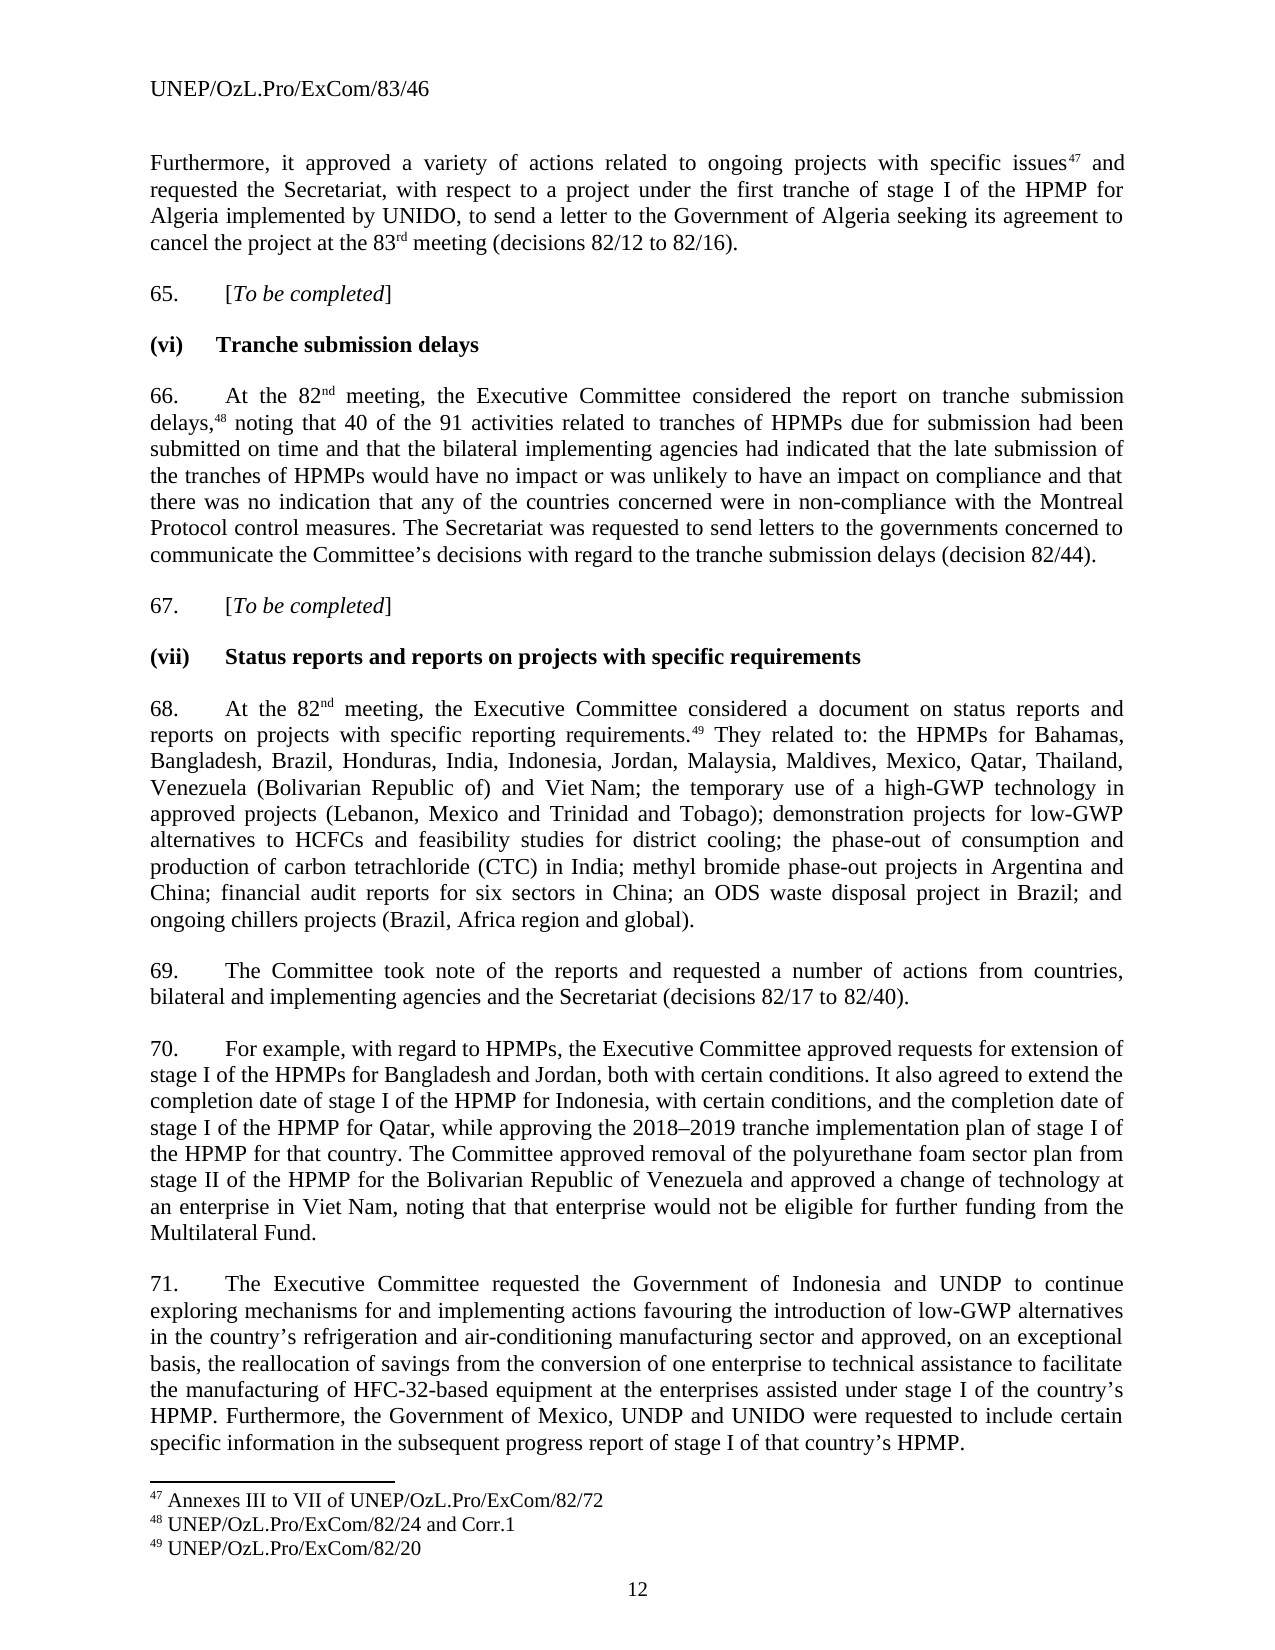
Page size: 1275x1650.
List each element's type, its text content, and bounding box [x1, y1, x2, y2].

subtitle [To be completed] [150, 592, 1125, 618]
subtitle Status reports and reports on projects with specific requirements [150, 643, 1125, 670]
subtitle At the 82nd meeting, the Executive Committee considered a document on status reports and reports on projects with specific reporting requirements. They related to: the HPMPs for Bahamas, Bangladesh, Brazil, Honduras, India, Indonesia, Jordan, Malaysia, Maldives, Mexico, Qatar, Thailand, Venezuela (Bolivarian Republic of) and Viet Nam; the temporary use of a high-GWP technology in approved projects (Lebanon, Mexico and Trinidad and Tobago); demonstration projects for low-GWP alternatives to HCFCs and feasibility studies for district cooling; the phase-out of consumption and production of carbon tetrachloride (CTC) in India; methyl bromide phase-out projects in Argentina and China; financial audit reports for six sectors in China; an ODS waste disposal project in Brazil; and ongoing chillers projects (Brazil, Africa region and global). [150, 695, 1125, 932]
subtitle [To be completed] [150, 280, 1125, 306]
subtitle At the 82nd meeting, the Executive Committee considered the report on tranche submission delays, noting that 40 of the 91 activities related to tranches of HPMPs due for submission had been submitted on time and that the bilateral implementing agencies had indicated that the late submission of the tranches of HPMPs would have no impact or was unlikely to have an impact on compliance and that there was no indication that any of the countries concerned were in non-compliance with the Montreal Protocol control measures. The Secretariat was requested to send letters to the governments concerned to communicate the Committee’s decisions with regard to the tranche submission delays (decision 82/44). [150, 383, 1125, 567]
subtitle The Executive Committee requested the Government of Indonesia and UNDP to continue exploring mechanisms for and implementing actions favouring the introduction of low-GWP alternatives in the country’s refrigeration and air-conditioning manufacturing sector and approved, on an exceptional basis, the reallocation of savings from the conversion of one enterprise to technical assistance to facilitate the manufacturing of HFC-32-based equipment at the enterprises assisted under stage I of the country’s HPMP. Furthermore, the Government of Mexico, UNDP and UNIDO were requested to include certain specific information in the subsequent progress report of stage I of that country’s HPMP. [150, 1271, 1125, 1455]
subtitle For example, with regard to HPMPs, the Executive Committee approved requests for extension of stage I of the HPMPs for Bangladesh and Jordan, both with certain conditions. It also agreed to extend the completion date of stage I of the HPMP for Indonesia, with certain conditions, and the completion date of stage I of the HPMP for Qatar, while approving the 2018–2019 tranche implementation plan of stage I of the HPMP for that country. The Committee approved removal of the polyurethane foam sector plan from stage II of the HPMP for the Bolivarian Republic of Venezuela and approved a change of technology at an enterprise in Viet Nam, noting that that enterprise would not be eligible for further funding from the Multilateral Fund. [150, 1035, 1125, 1246]
subtitle The Committee took note of the reports and requested a number of actions from countries, bilateral and implementing agencies and the Secretariat (decisions 82/17 to 82/40). [150, 957, 1125, 1010]
subtitle Tranche submission delays [150, 331, 1125, 358]
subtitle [150, 149, 1125, 255]
